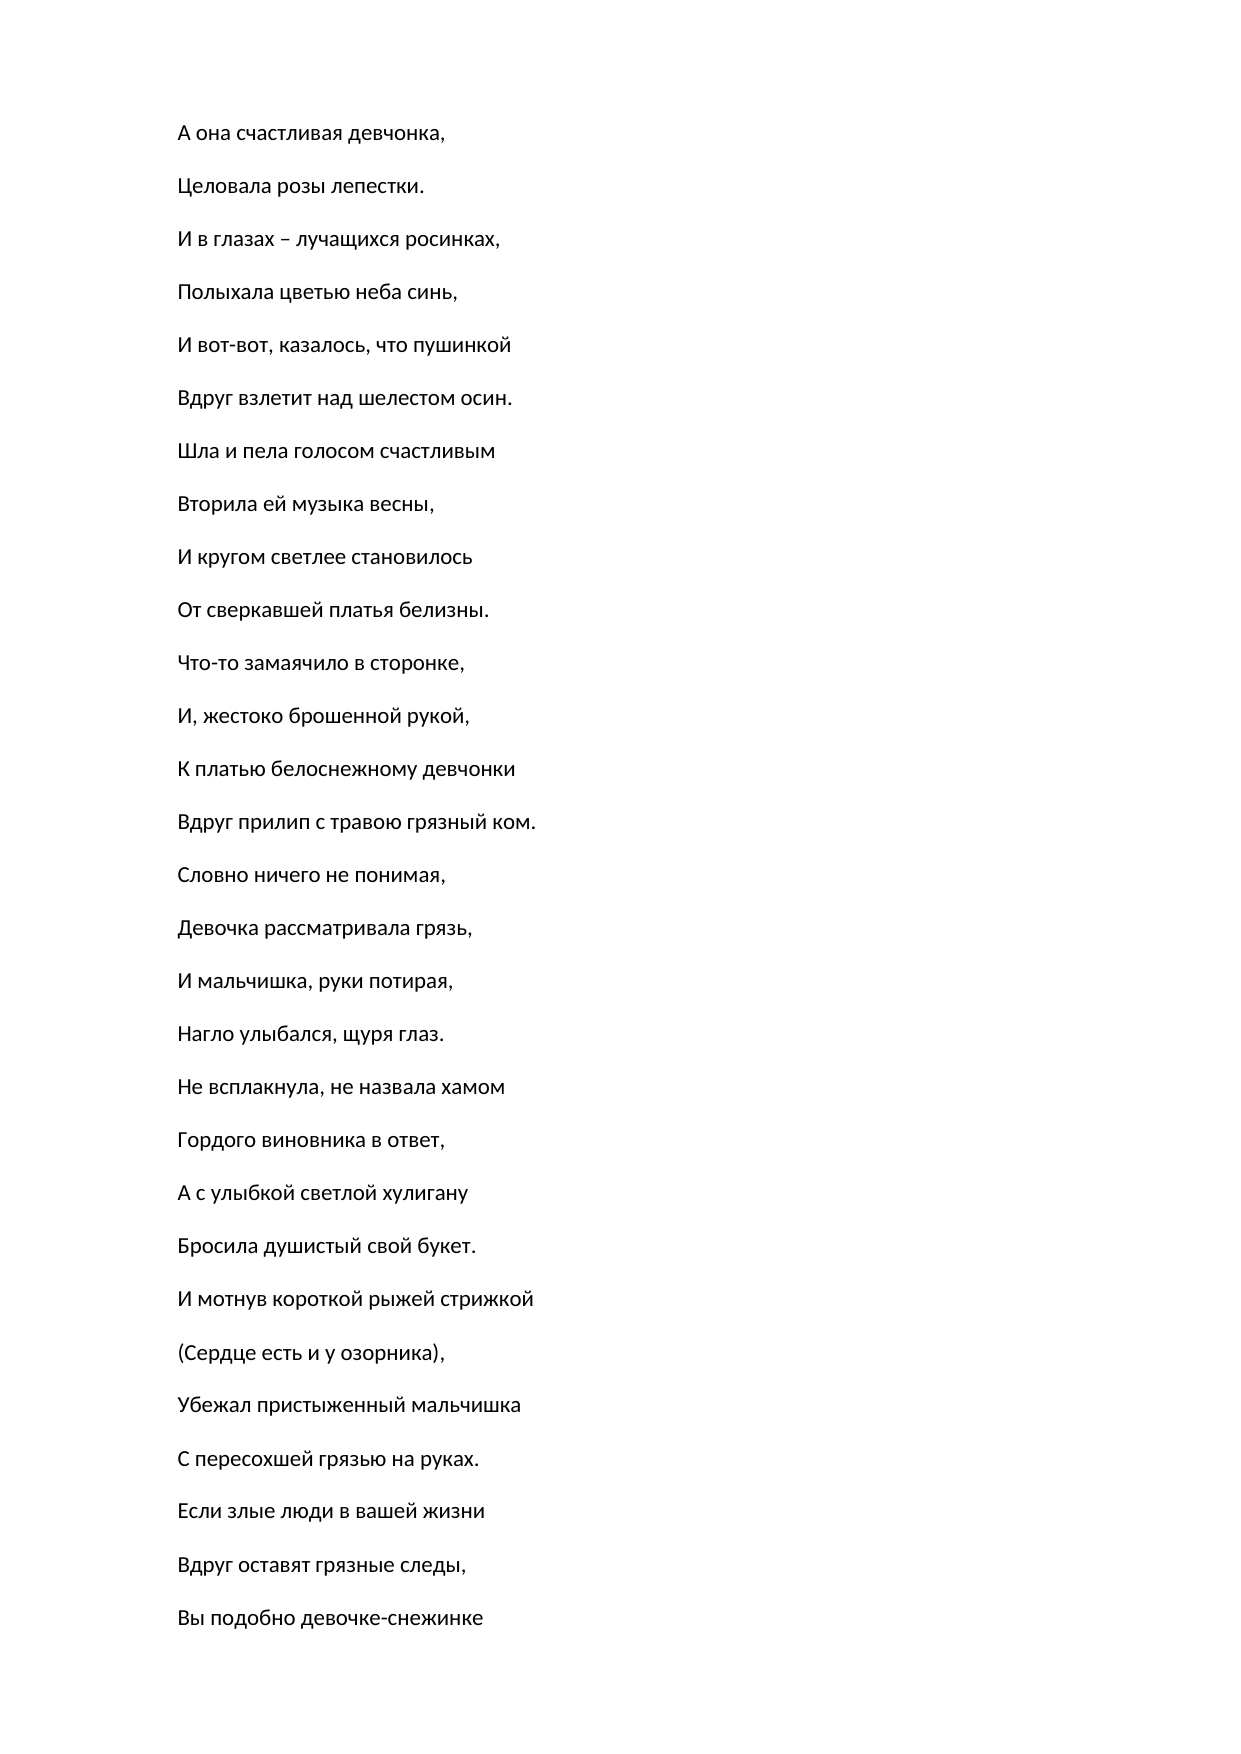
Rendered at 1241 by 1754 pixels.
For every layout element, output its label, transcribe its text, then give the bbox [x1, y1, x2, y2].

text И мотнув короткой рыжей стрижкой [177, 1284, 1152, 1313]
text А она счастливая девчонка, [177, 118, 1152, 146]
text И вот-вот, казалось, что пушинкой [177, 330, 1152, 358]
text Гордого виновника в ответ, [177, 1126, 1152, 1153]
text Если злые люди в вашей жизни [177, 1497, 1152, 1525]
text Словно ничего не понимая, [177, 860, 1152, 888]
text И в глазах – лучащихся росинках, [177, 224, 1152, 252]
text К платью белоснежному девчонки [177, 754, 1152, 782]
text Убежал пристыженный мальчишка [177, 1391, 1152, 1419]
text И мальчишка, руки потирая, [177, 966, 1152, 994]
text Бросила душистый свой букет. [177, 1232, 1152, 1259]
text И, жестоко брошенной рукой, [177, 701, 1152, 729]
text (Сердце есть и у озорника), [177, 1338, 1152, 1366]
text Шла и пела голосом счастливым [177, 436, 1152, 464]
text Вторила ей музыка весны, [177, 489, 1152, 517]
text Вы подобно девочке-снежинке [177, 1603, 1152, 1631]
text Нагло улыбался, щуря глаз. [177, 1019, 1152, 1047]
text Девочка рассматривала грязь, [177, 913, 1152, 941]
text Что-то замаячило в сторонке, [177, 648, 1152, 676]
text Не всплакнула, не назвала хамом [177, 1072, 1152, 1101]
text А с улыбкой светлой хулигану [177, 1178, 1152, 1207]
text Вдруг оставят грязные следы, [177, 1550, 1152, 1578]
text Полыхала цветью неба синь, [177, 277, 1152, 305]
text Вдруг взлетит над шелестом осин. [177, 383, 1152, 411]
text Вдруг прилип с травою грязный ком. [177, 807, 1152, 835]
text Целовала розы лепестки. [177, 171, 1152, 199]
text И кругом светлее становилось [177, 542, 1152, 570]
text С пересохшей грязью на руках. [177, 1444, 1152, 1472]
text От сверкавшей платья белизны. [177, 595, 1152, 623]
